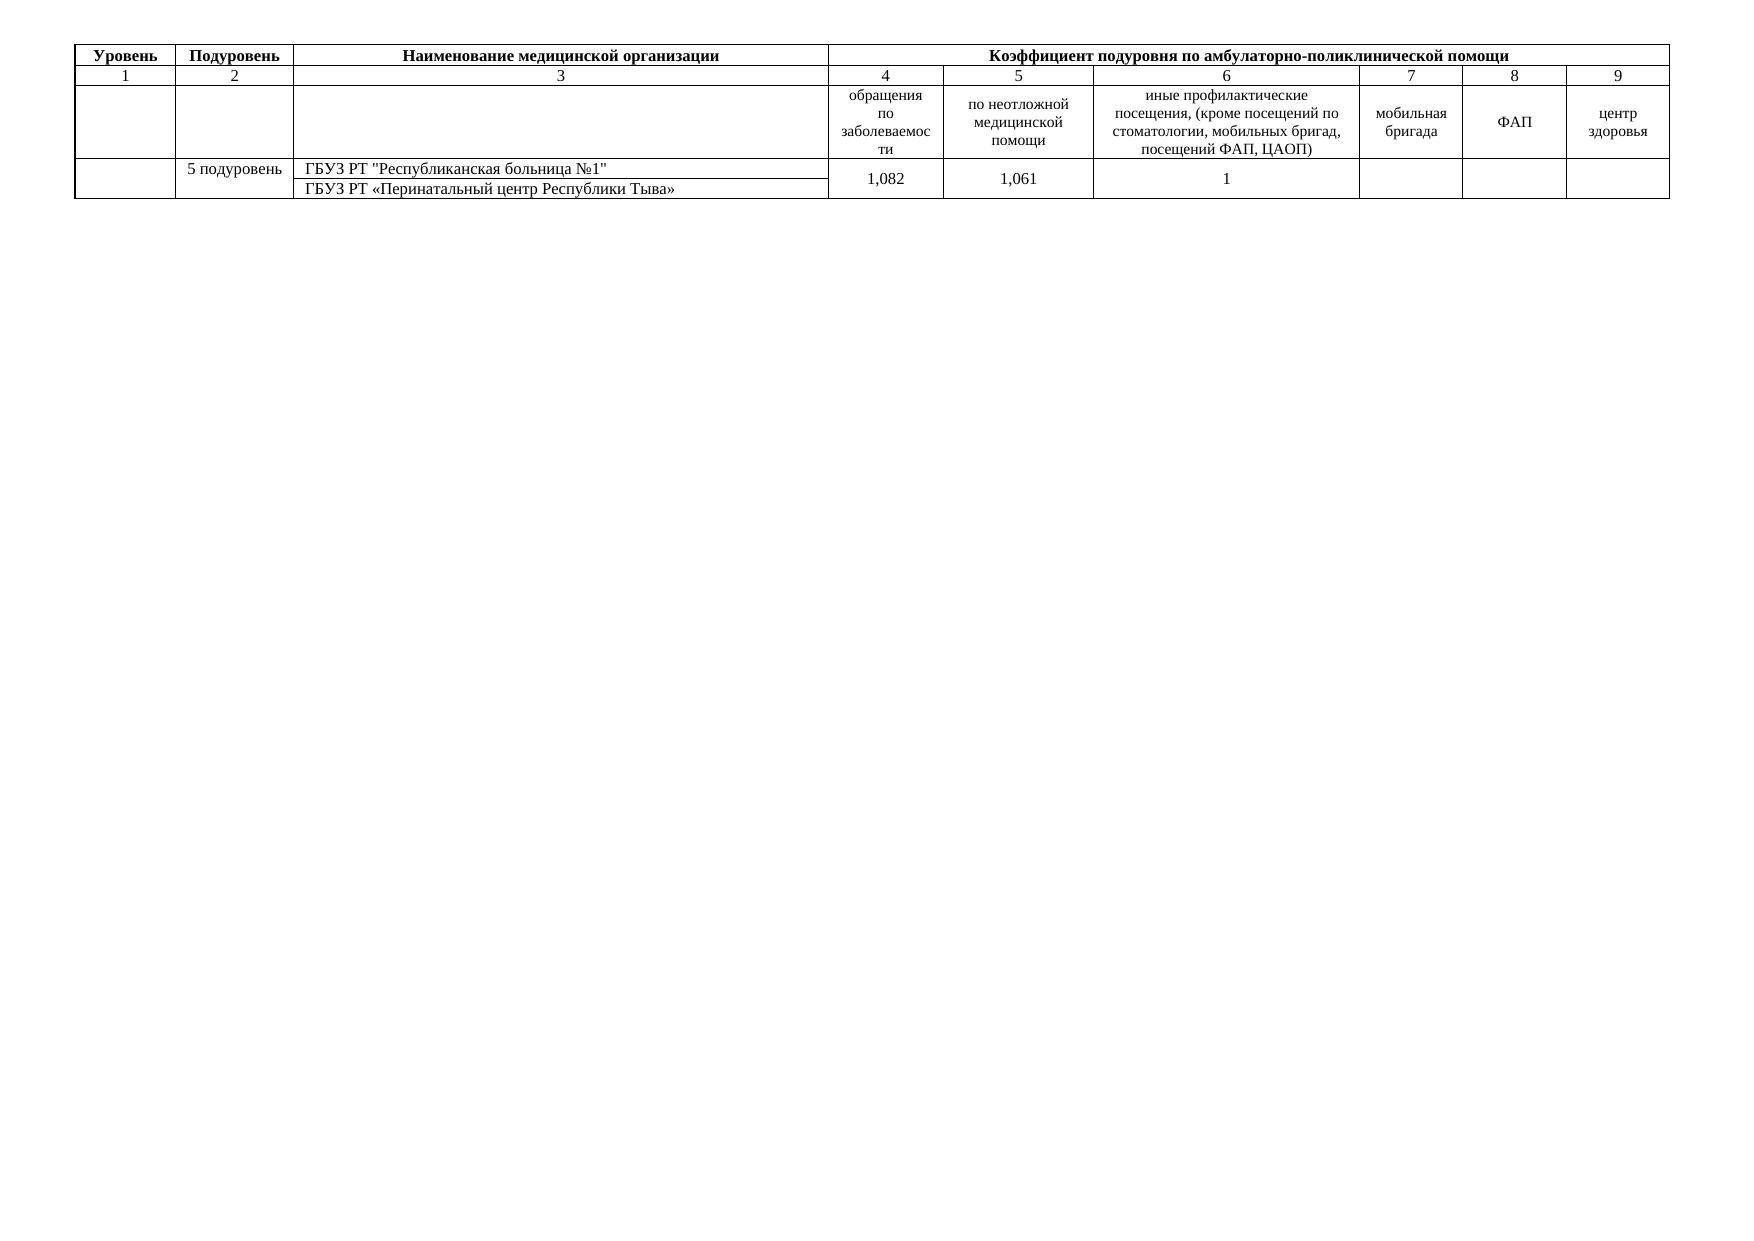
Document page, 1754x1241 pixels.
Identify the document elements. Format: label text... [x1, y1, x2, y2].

table_cell 3 [294, 66, 828, 85]
table_cell [76, 178, 175, 198]
table_cell 1,061 [944, 159, 1093, 198]
table_cell центр здоровья [1567, 86, 1669, 157]
table_cell ФАП [1463, 86, 1566, 157]
table_cell ГБУЗ РТ "Республиканская больница №1" [294, 159, 828, 178]
table_cell 8 [1463, 66, 1566, 85]
table_cell 1,082 [829, 159, 943, 198]
table_cell [176, 178, 293, 198]
table_cell [176, 86, 293, 157]
table_cell 7 [1360, 66, 1462, 85]
table_header Подуровень [176, 45, 293, 64]
table_cell [294, 86, 828, 157]
table_cell [1360, 159, 1462, 198]
table_header Наименование медицинской организации [294, 45, 828, 64]
table_cell 2 [176, 66, 293, 85]
table_cell иные профилактические посещения, (кроме посещений по стоматологии, мобильных бригад, посещений ФАП, ЦАОП) [1094, 86, 1359, 157]
table_cell 1 [76, 66, 175, 85]
table_header Уровень [76, 45, 175, 64]
table_cell 4 [829, 66, 943, 85]
table_cell 5 [944, 66, 1093, 85]
table_cell [1567, 159, 1669, 198]
table_cell [1463, 159, 1566, 198]
table_cell обращения по заболеваемости [829, 86, 943, 157]
table_cell ГБУЗ РТ «Перинатальный центр Республики Тыва» [294, 179, 828, 198]
table_cell 9 [1567, 66, 1669, 85]
table_cell мобильная бригада [1360, 86, 1462, 157]
table_cell [76, 86, 175, 157]
table_header Коэффициент подуровня по амбулаторно-поликлинической помощи [829, 45, 1669, 64]
table_cell 5 подуровень [176, 159, 293, 178]
table_cell по неотложной медицинской помощи [944, 86, 1093, 157]
table_cell 1 [1094, 159, 1359, 198]
table_cell 6 [1094, 66, 1359, 85]
